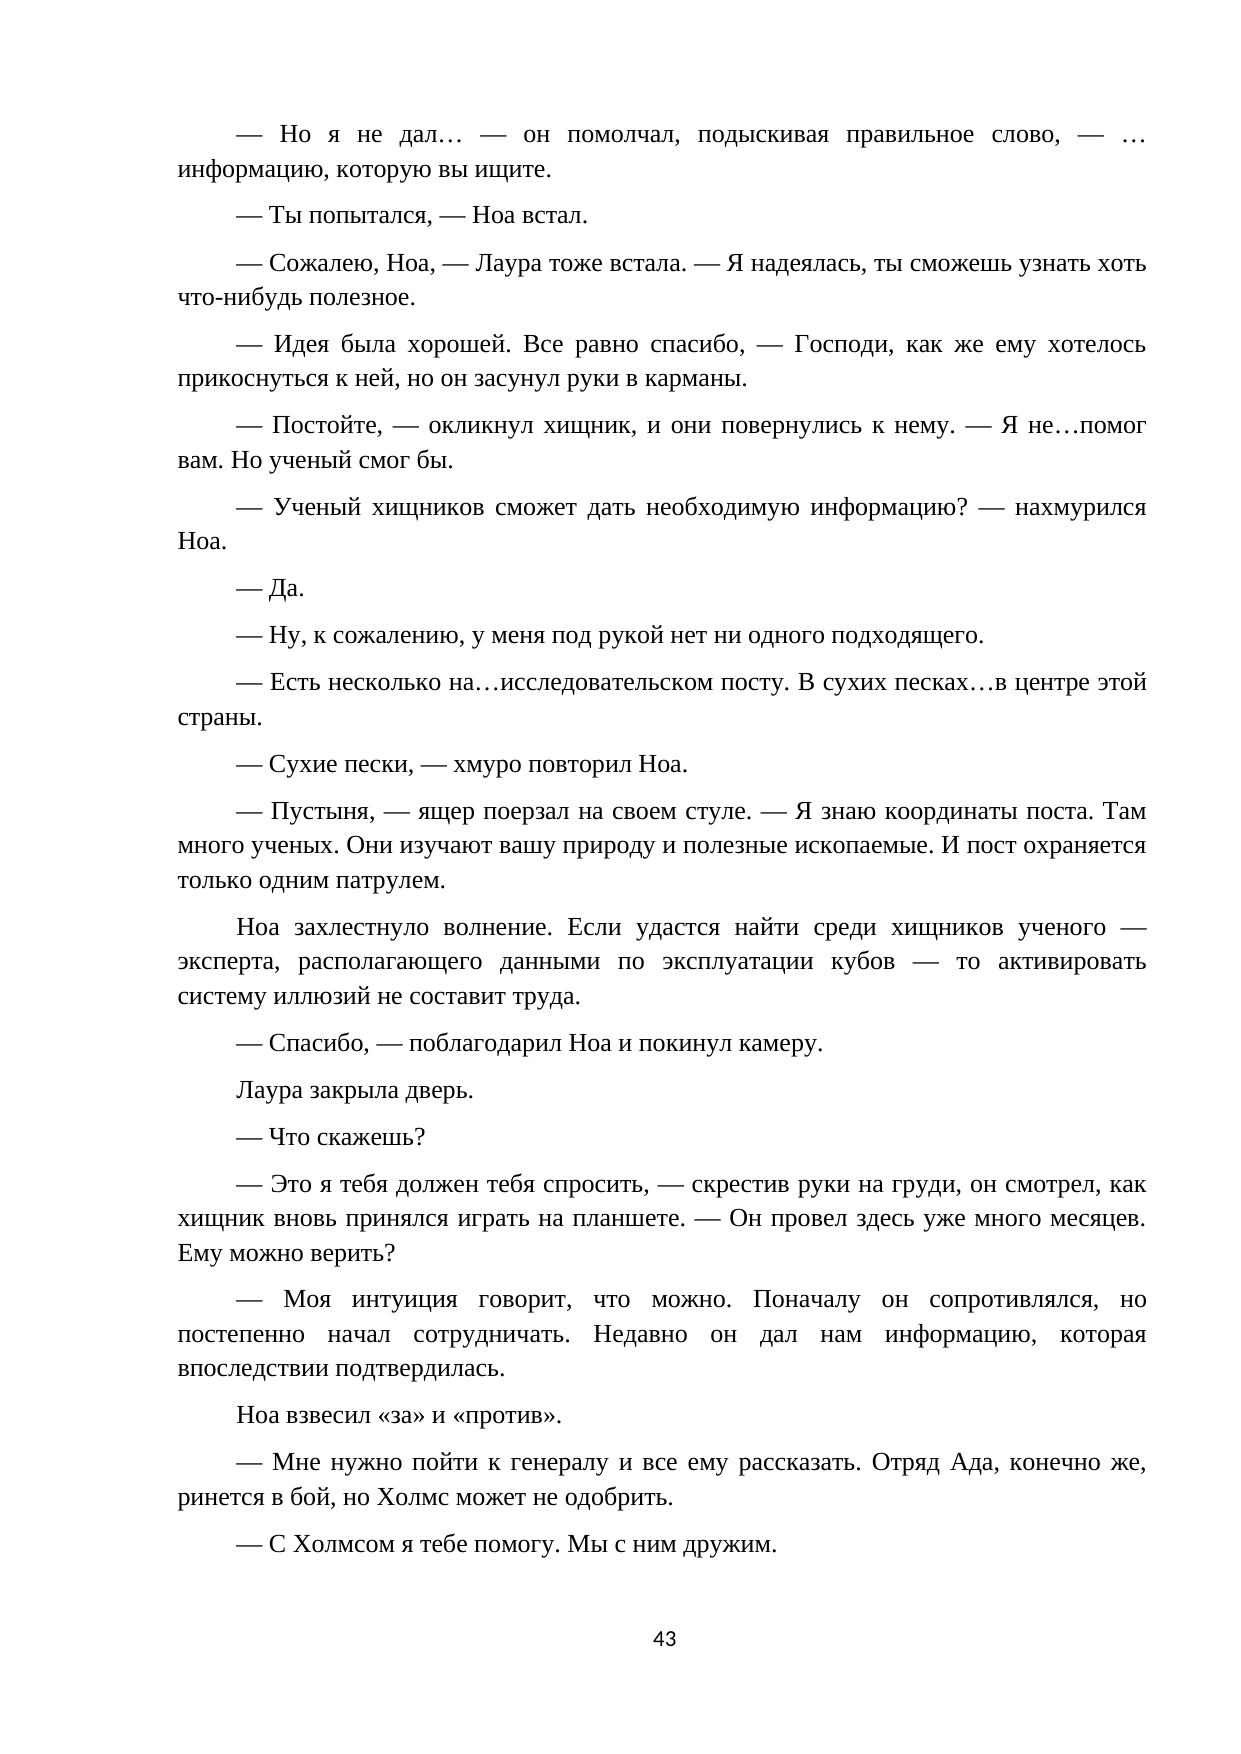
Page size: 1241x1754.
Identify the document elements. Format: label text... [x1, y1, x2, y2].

text — Моя интуиция говорит, что можно. Поначалу он сопротивлялся, но постепенно начал сотрудничать. Недавно он дал нам информацию, которая впоследствии подтвердилась. [177, 1283, 1148, 1382]
text — Постойте, — окликнул хищник, и они повернулись к нему. — Я не…помог вам. Но ученый смог бы. [177, 409, 1148, 474]
text — Ты попытался, — Ноа встал. [177, 199, 1148, 229]
text — Это я тебя должен тебя спросить, — скрестив руки на груди, он смотрел, как хищник вновь принялся играть на планшете. — Он провел здесь уже много месяцев. Ему можно верить? [177, 1168, 1148, 1267]
text — Ученый хищников сможет дать необходимую информацию? — нахмурился Ноа. [177, 491, 1148, 555]
text — Ну, к сожалению, у меня под рукой нет ни одного подходящего. [177, 619, 1148, 649]
text — С Холмсом я тебе помогу. Мы с ним дружим. [177, 1528, 1148, 1558]
text Ноа захлестнуло волнение. Если удастся найти среди хищников ученого — эксперта, располагающего данными по эксплуатации кубов — то активировать систему иллюзий не составит труда. [177, 911, 1148, 1010]
text — Спасибо, — поблагодарил Ноа и покинул камеру. [177, 1027, 1148, 1057]
text Лаура закрыла дверь. [177, 1074, 1148, 1104]
text — Но я не дал… — он помолчал, подыскивая правильное слово, — …информацию, которую вы ищите. [177, 118, 1148, 183]
text — Есть несколько на…исследовательском посту. В сухих песках…в центре этой страны. [177, 666, 1148, 731]
text Ноа взвесил «за» и «против». [177, 1399, 1148, 1429]
text — Сухие пески, — хмуро повторил Ноа. [177, 748, 1148, 778]
text — Сожалею, Ноа, — Лаура тоже встала. — Я надеялась, ты сможешь узнать хоть что-нибудь полезное. [177, 247, 1148, 311]
text — Мне нужно пойти к генералу и все ему рассказать. Отряд Ада, конечно же, ринется в бой, но Холмс может не одобрить. [177, 1446, 1148, 1511]
text — Что скажешь? [177, 1121, 1148, 1151]
text — Пустыня, — ящер поерзал на своем стуле. — Я знаю координаты поста. Там много ученых. Они изучают вашу природу и полезные ископаемые. И пост охраняется только одним патрулем. [177, 795, 1148, 894]
text — Идея была хорошей. Все равно спасибо, — Господи, как же ему хотелось прикоснуться к ней, но он засунул руки в карманы. [177, 328, 1148, 392]
text — Да. [177, 572, 1148, 602]
